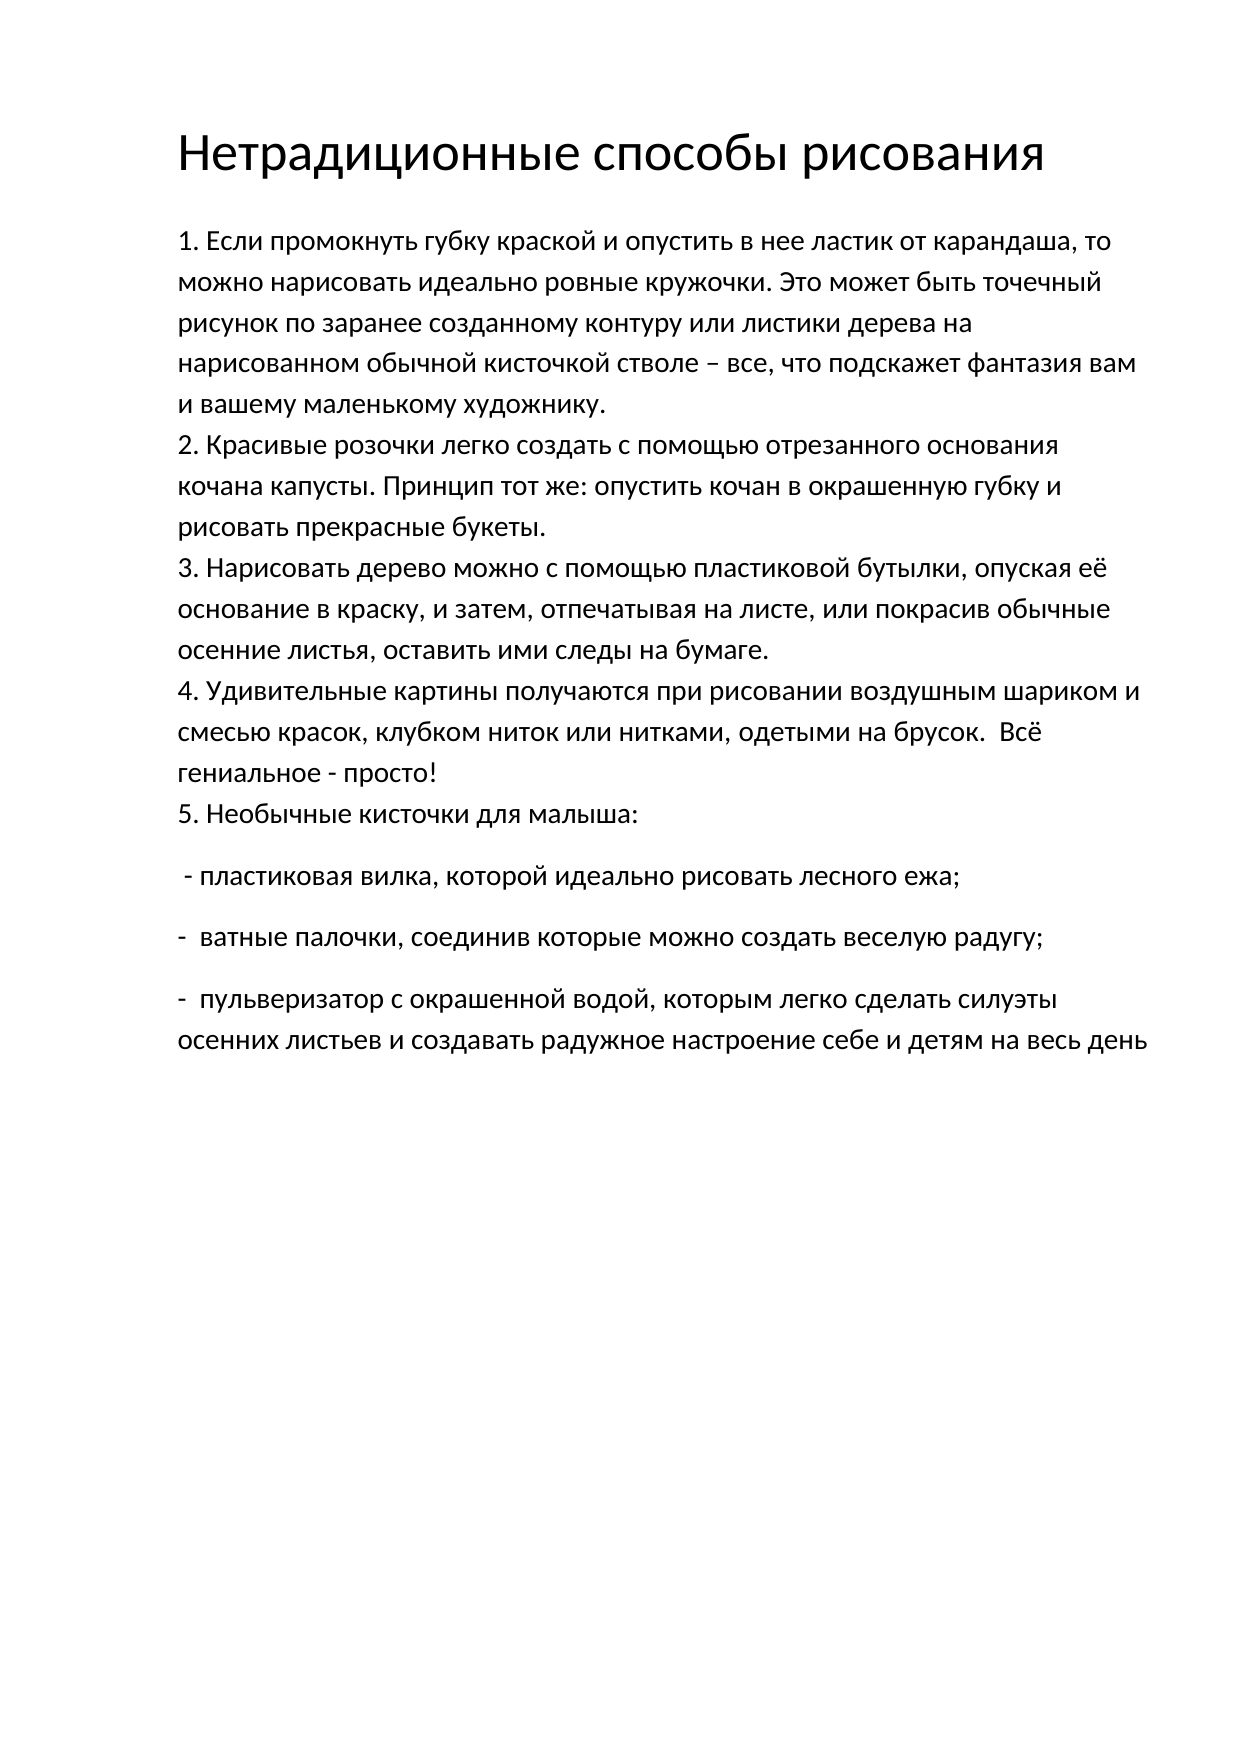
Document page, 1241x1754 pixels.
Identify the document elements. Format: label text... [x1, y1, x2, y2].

text - ватные палочки, соединив которые можно создать веселую радугу; [177, 918, 1152, 954]
text Нетрадиционные способы рисования 1. Если промокнуть губку краской и опустить в нее ластик от карандаша, то можно нарисовать идеально ровные кружочки. Это может быть точечный рисунок по заранее созданному контуру или листики дерева на нарисованном обычной кисточкой стволе – все, что подскажет фантазия вам и вашему маленькому художнику. 2. Красивые розочки легко создать с помощью отрезанного основания кочана капусты. Принцип тот же: опустить кочан в окрашенную губку и рисовать прекрасные букеты. 3. Нарисовать дерево можно с помощью пластиковой бутылки, опуская её основание в краску, и затем, отпечатывая на листе, или покрасив обычные осенние листья, оставить ими следы на бумаге. 4. Удивительные картины получаются при рисовании воздушным шариком и смесью красок, клубком ниток или нитками, одетыми на брусок. Всё гениальное - просто! 5. Необычные кисточки для малыша: [177, 118, 1152, 831]
text - пластиковая вилка, которой идеально рисовать лесного ежа; [177, 857, 1152, 892]
text - пульверизатор с окрашенной водой, которым легко сделать силуэты осенних листьев и создавать радужное настроение себе и детям на весь день [177, 980, 1152, 1057]
